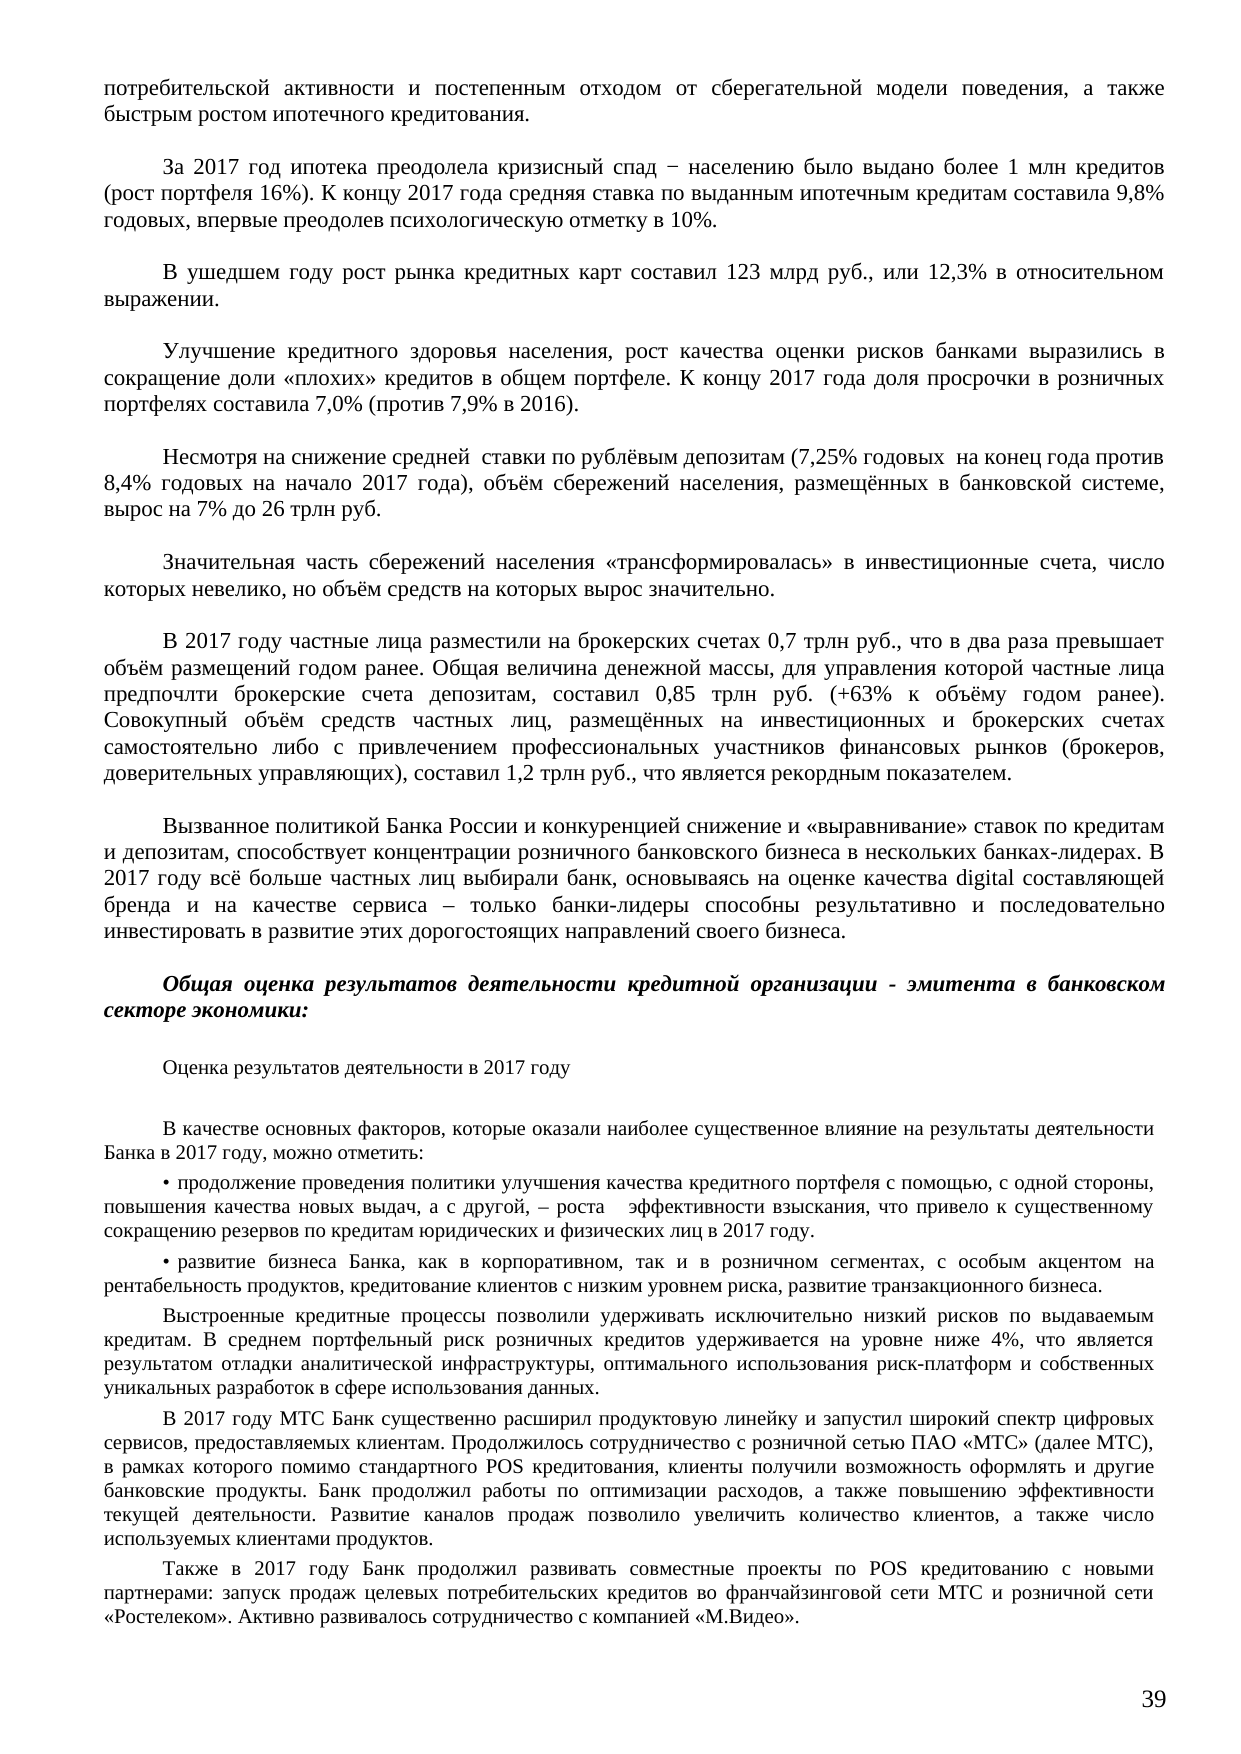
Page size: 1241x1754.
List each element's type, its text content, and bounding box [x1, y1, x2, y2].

text За 2017 год ипотека преодолела кризисный спад − населению было выдано более 1 млн кредитов (рост портфеля 16%). К концу 2017 года средняя ставка по выданным ипотечным кредитам составила 9,8% годовых, впервые преодолев психологическую отметку в 10%. [103, 153, 1167, 232]
text В 2017 году частные лица разместили на брокерских счетах 0,7 трлн руб., что в два раза превышает объём размещений годом ранее. Общая величина денежной массы, для управления которой частные лица предпочлти брокерские счета депозитам, составил 0,85 трлн руб. (+63% к объёму годом ранее). Совокупный объём средств частных лиц, размещённых на инвестиционных и брокерских счетах самостоятельно либо с привлечением профессиональных участников финансовых рынков (брокеров, доверительных управляющих), составил 1,2 трлн руб., что является рекордным показателем. [103, 627, 1167, 785]
text Улучшение кредитного здоровья населения, рост качества оценки рисков банками выразились в сокращение доли «плохих» кредитов в общем портфеле. К концу 2017 года доля просрочки в розничных портфелях составила 7,0% (против 7,9% в 2016). [103, 337, 1167, 416]
text Общая оценка результатов деятельности кредитной организации - эмитента в банковском секторе экономики: [103, 970, 1167, 1023]
text Значительная часть сбережений населения «трансформировалась» в инвестиционные счета, число которых невелико, но объём средств на которых вырос значительно. [103, 548, 1167, 601]
text Несмотря на снижение средней ставки по рублёвым депозитам (7,25% годовых на конец года против 8,4% годовых на начало 2017 года), объём сбережений населения, размещённых в банковской системе, вырос на 7% до 26 трлн руб. [103, 443, 1167, 522]
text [103, 74, 1167, 127]
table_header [92, 1049, 1167, 1665]
text Вызванное политикой Банка России и конкуренцией снижение и «выравнивание» ставок по кредитам и депозитам, способствует концентрации розничного банковского бизнеса в нескольких банках-лидерах. В 2017 году всё больше частных лиц выбирали банк, основываясь на оценке качества digital составляющей бренда и на качестве сервиса – только банки-лидеры способны результативно и последовательно инвестировать в развитие этих дорогостоящих направлений своего бизнеса. [103, 812, 1167, 943]
text В ушедшем году рост рынка кредитных карт составил 123 млрд руб., или 12,3% в относительном выражении. [103, 258, 1167, 311]
